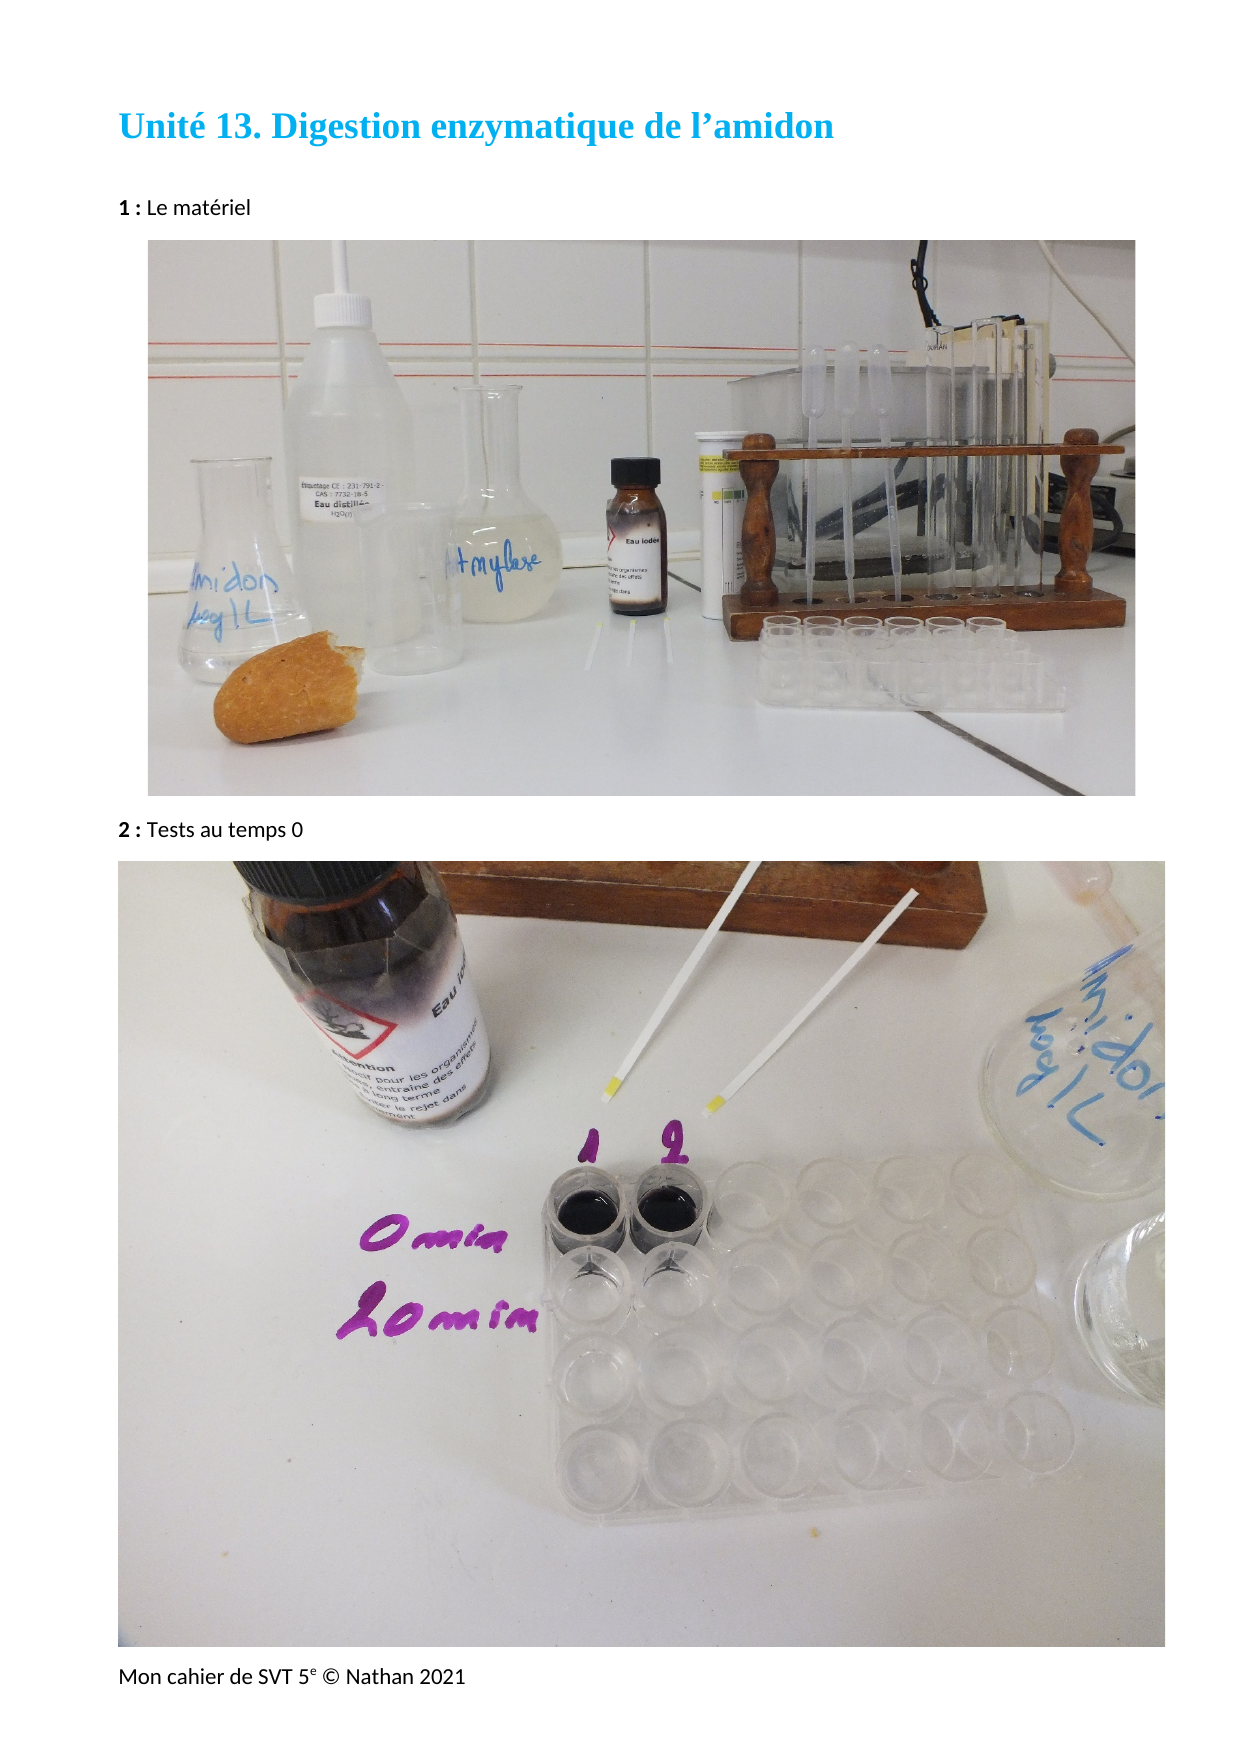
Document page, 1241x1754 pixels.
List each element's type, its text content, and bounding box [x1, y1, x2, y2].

text 2 : Tests au temps 0 [118, 815, 1165, 843]
text Unité 13. Digestion enzymatique de l’amidon [118, 103, 1138, 147]
text 1 : Le matériel [118, 193, 1165, 221]
picture [118, 861, 1166, 1647]
picture [147, 240, 1136, 796]
